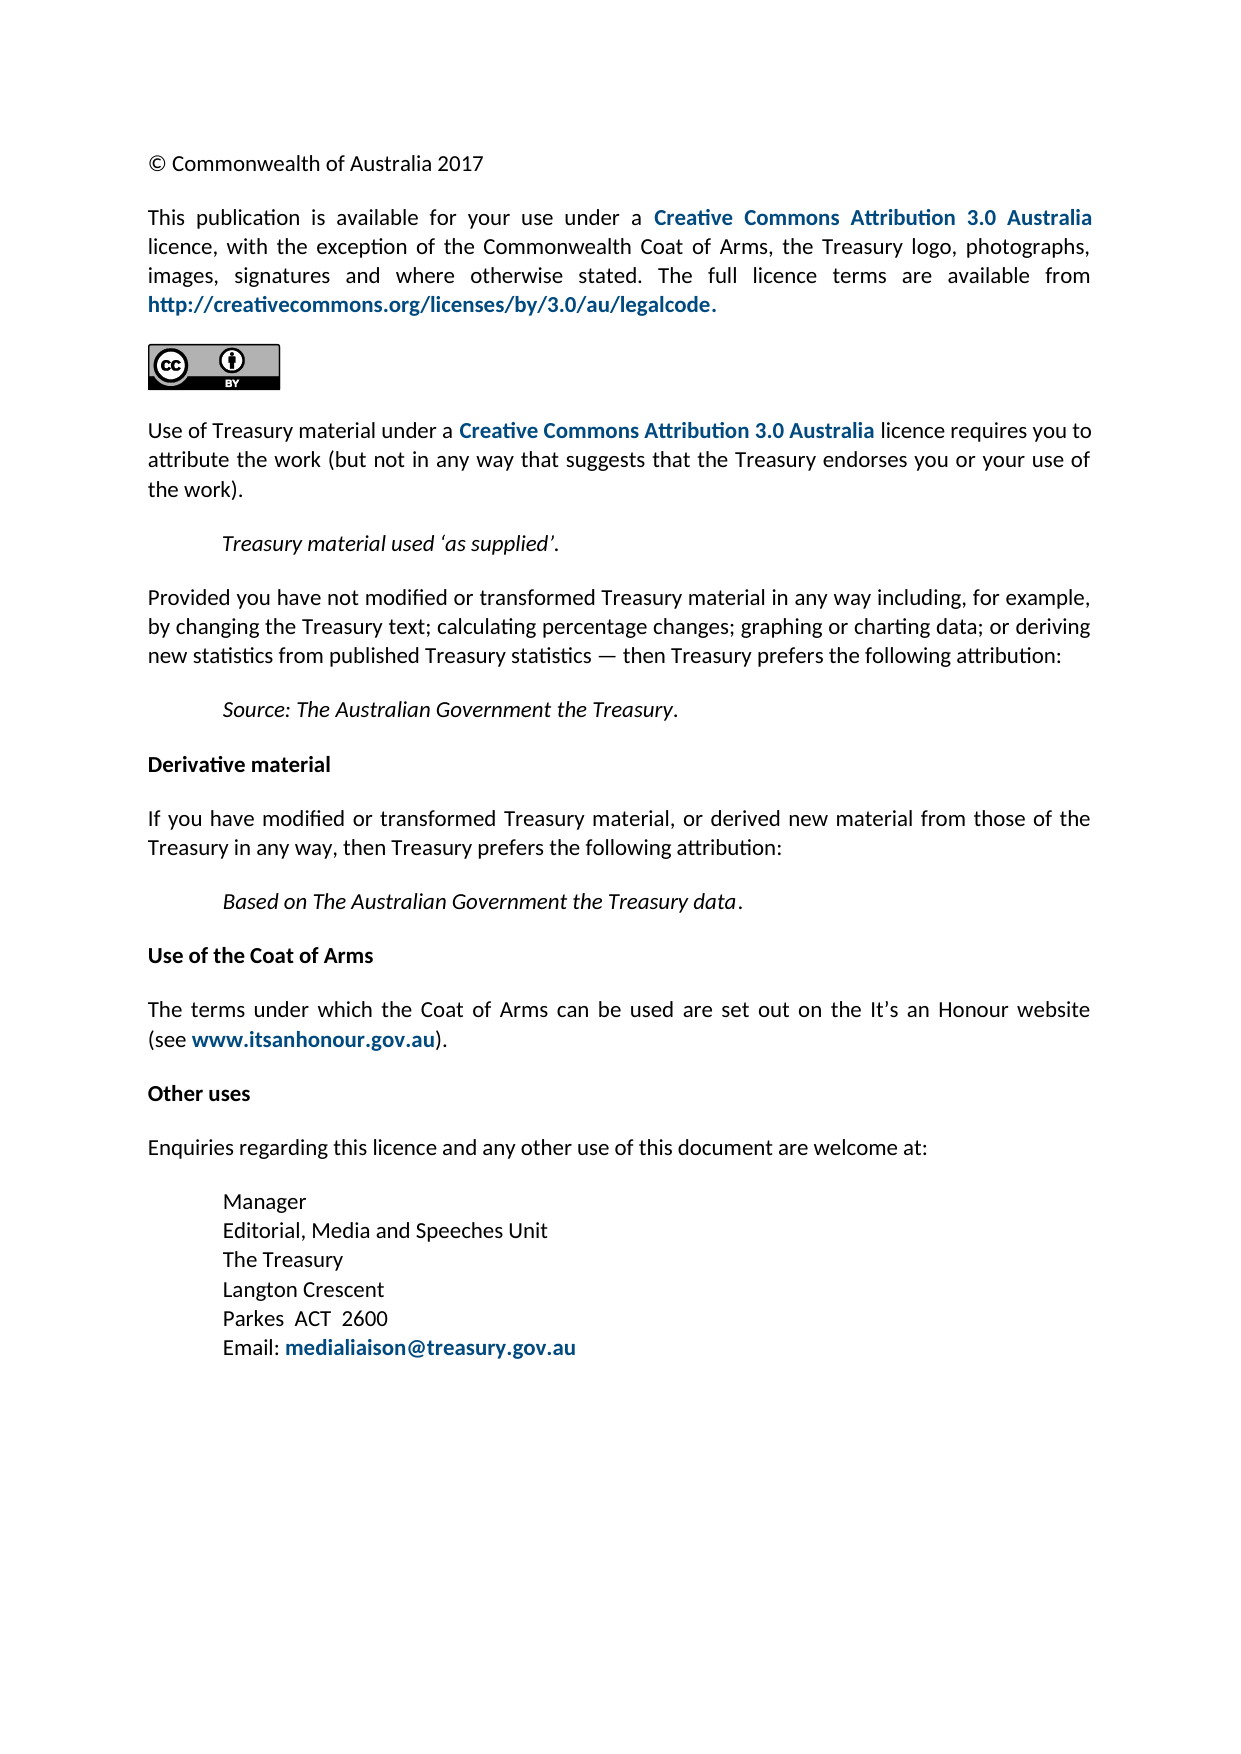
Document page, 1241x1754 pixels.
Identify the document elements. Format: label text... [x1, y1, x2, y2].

text © Commonwealth of Australia 2017 [148, 148, 1092, 177]
text Other uses [148, 1078, 1092, 1107]
text The terms under which the Coat of Arms can be used are set out on the It’s an Honour website (see www.itsanhonour.gov.au). [148, 994, 1092, 1053]
text Treasury material used ‘as supplied’. [222, 528, 1092, 557]
text If you have modified or transformed Treasury material, or derived new material from those of the Treasury in any way, then Treasury prefers the following attribution: [148, 803, 1092, 861]
text Use of Treasury material under a Creative Commons Attribution 3.0 Australia licence requires you to attribute the work (but not in any way that suggests that the Treasury endorses you or your use of the work). [148, 415, 1092, 503]
text This publication is available for your use under a Creative Commons Attribution 3.0 Australia licence, with the exception of the Commonwealth Coat of Arms, the Treasury logo, photographs, images, signatures and where otherwise stated. The full licence terms are available from http://creativecommons.org/licenses/by/3.0/au/legalcode. [148, 202, 1092, 318]
text Use of the Coat of Arms [148, 940, 1092, 969]
text Enquiries regarding this licence and any other use of this document are welcome at: [148, 1132, 1092, 1161]
text Manager Editorial, Media and Speeches Unit The Treasury Langton Crescent Parkes ACT 2600 Email: medialiaison@treasury.gov.au [223, 1186, 1092, 1361]
text Provided you have not modified or transformed Treasury material in any way including, for example, by changing the Treasury text; calculating percentage changes; graphing or charting data; or deriving new statistics from published Treasury statistics — then Treasury prefers the following attribution: [148, 582, 1092, 669]
text Source: The Australian Government the Treasury. [148, 694, 1092, 724]
text Based on The Australian Government the Treasury data. [148, 886, 1092, 915]
text Derivative material [148, 749, 1092, 778]
